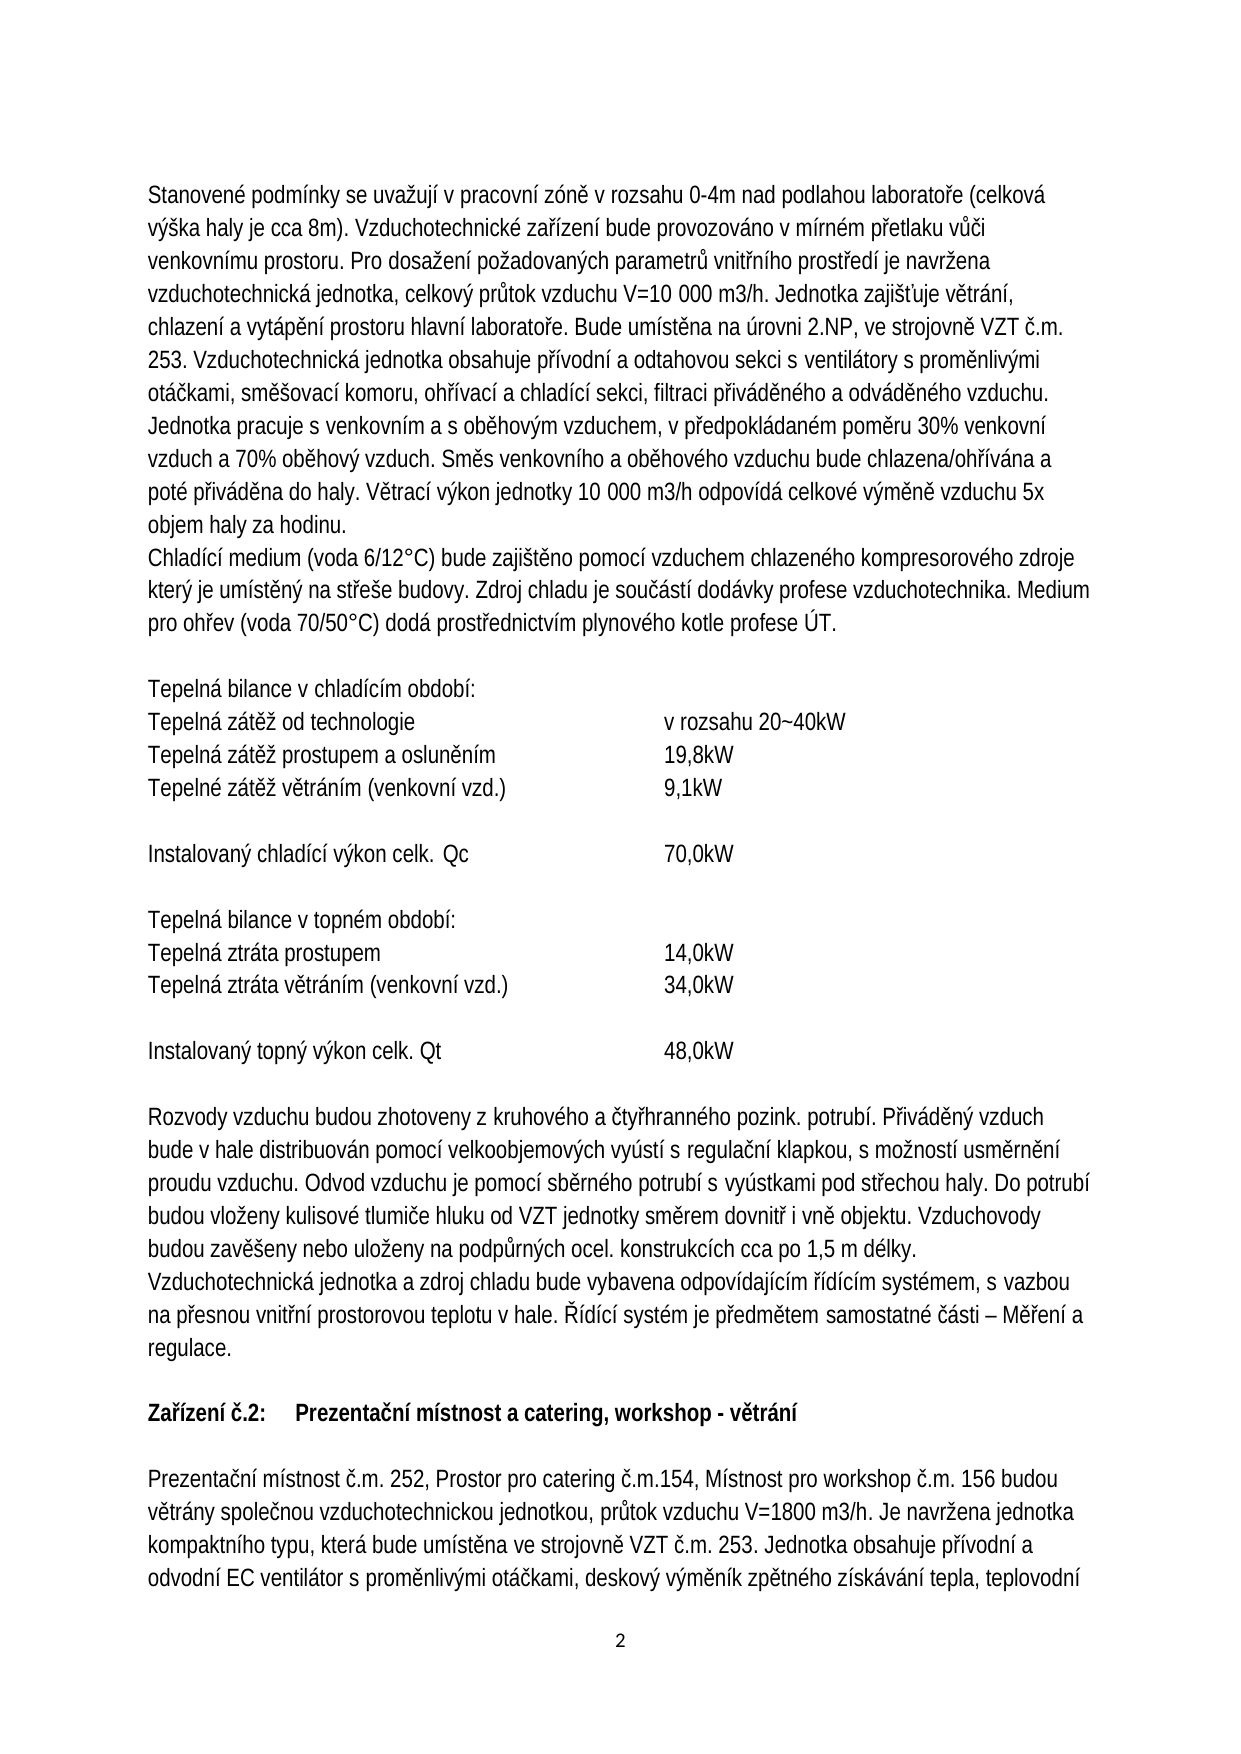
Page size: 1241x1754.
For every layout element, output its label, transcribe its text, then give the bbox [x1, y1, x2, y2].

text Chladící medium (voda 6/12°C) bude zajištěno pomocí vzduchem chlazeného kompresorového zdroje který je umístěný na střeše budovy. Zdroj chladu je součástí dodávky profese vzduchotechnika. Medium pro ohřev (voda 70/50°C) dodá prostřednictvím plynového kotle profese ÚT. [148, 543, 1093, 637]
text Rozvody vzduchu budou zhotoveny z kruhového a čtyřhranného pozink. potrubí. Přiváděný vzduch bude v hale distribuován pomocí velkoobjemových vyústí s regulační klapkou, s možností usměrnění proudu vzduchu. Odvod vzduchu je pomocí sběrného potrubí s vyústkami pod střechou haly. Do potrubí budou vloženy kulisové tlumiče hluku od VZT jednotky směrem dovnitř i vně objektu. Vzduchovody budou zavěšeny nebo uloženy na podpůrných ocel. konstrukcích cca po 1,5 m délky. [148, 1102, 1093, 1262]
text Tepelné zátěž větráním (venkovní vzd.) 9,1kW [148, 773, 1093, 802]
text Instalovaný chladící výkon celk. Qc 70,0kW [148, 839, 1093, 867]
text Instalovaný topný výkon celk. Qt 48,0kW [148, 1036, 1093, 1065]
text Tepelná ztráta prostupem 14,0kW [148, 938, 1093, 966]
text Tepelná zátěž od technologie v rozsahu 20~40kW [148, 707, 1093, 736]
text Tepelná ztráta větráním (venkovní vzd.) 34,0kW [148, 971, 1093, 999]
text Stanovené podmínky se uvažují v pracovní zóně v rozsahu 0-4m nad podlahou laboratoře (celková výška haly je cca 8m). Vzduchotechnické zařízení bude provozováno v mírném přetlaku vůči venkovnímu prostoru. Pro dosažení požadovaných parametrů vnitřního prostředí je navržena vzduchotechnická jednotka, celkový průtok vzduchu V=10 000 m3/h. Jednotka zajišťuje větrání, chlazení a vytápění prostoru hlavní laboratoře. Bude umístěna na úrovni 2.NP, ve strojovně VZT č.m. 253. Vzduchotechnická jednotka obsahuje přívodní a odtahovou sekci s ventilátory s proměnlivými otáčkami, směšovací komoru, ohřívací a chladící sekci, filtraci přiváděného a odváděného vzduchu. Jednotka pracuje s venkovním a s oběhovým vzduchem, v předpokládaném poměru 30% venkovní vzduch a 70% oběhový vzduch. Směs venkovního a oběhového vzduchu bude chlazena/ohřívána a poté přiváděna do haly. Větrací výkon jednotky 10 000 m3/h odpovídá celkové výměně vzduchu 5x objem haly za hodinu. [148, 181, 1093, 538]
text Tepelná bilance v topném období: [148, 905, 1093, 933]
text Tepelná zátěž prostupem a osluněním 19,8kW [148, 740, 1093, 769]
text Tepelná bilance v chladícím období: [148, 674, 1093, 703]
text Vzduchotechnická jednotka a zdroj chladu bude vybavena odpovídajícím řídícím systémem, s vazbou na přesnou vnitřní prostorovou teplotu v hale. Řídící systém je předmětem samostatné části – Měření a regulace. [148, 1267, 1093, 1361]
text Zařízení č.2: Prezentační místnost a catering, workshop - větrání [148, 1398, 1093, 1427]
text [148, 1464, 1093, 1592]
